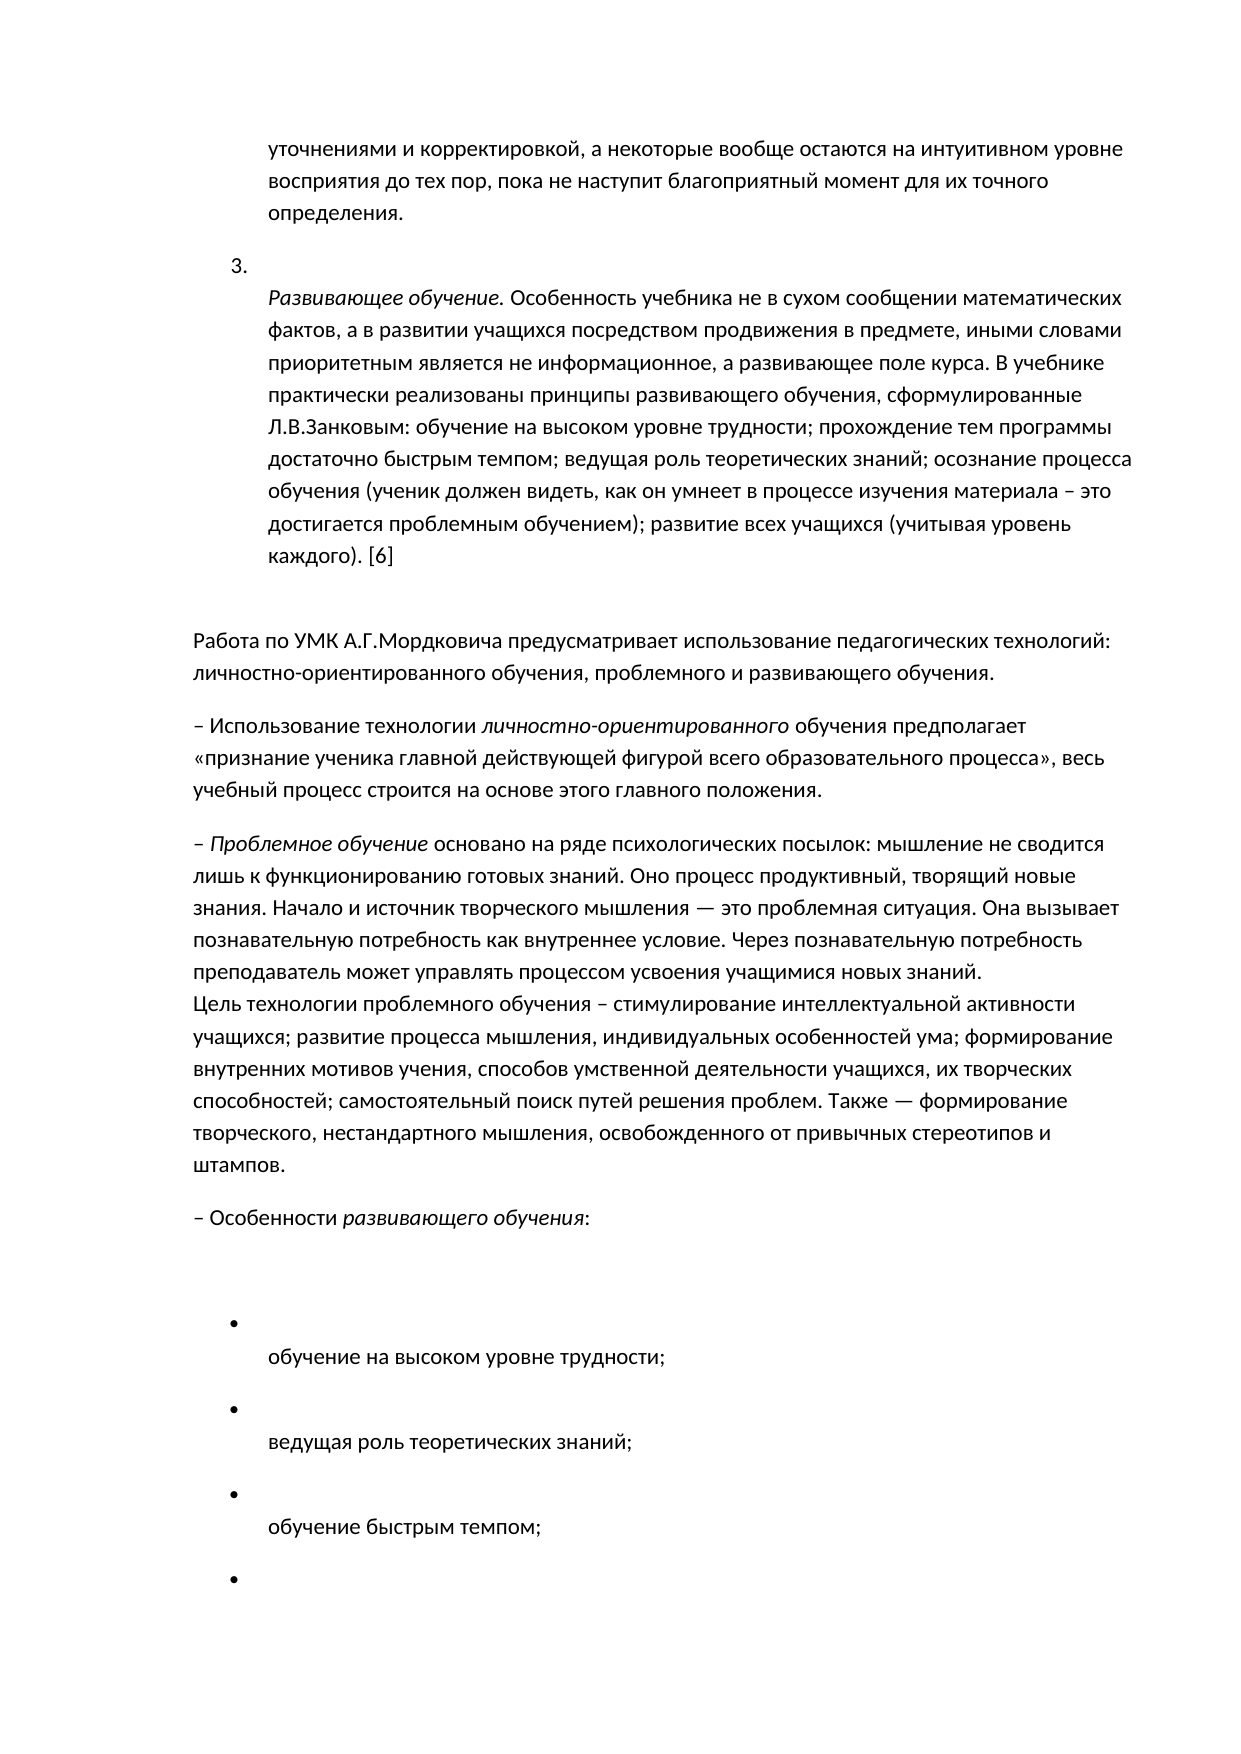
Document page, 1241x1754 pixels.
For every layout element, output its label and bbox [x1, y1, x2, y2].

table_header [177, 118, 1152, 1609]
